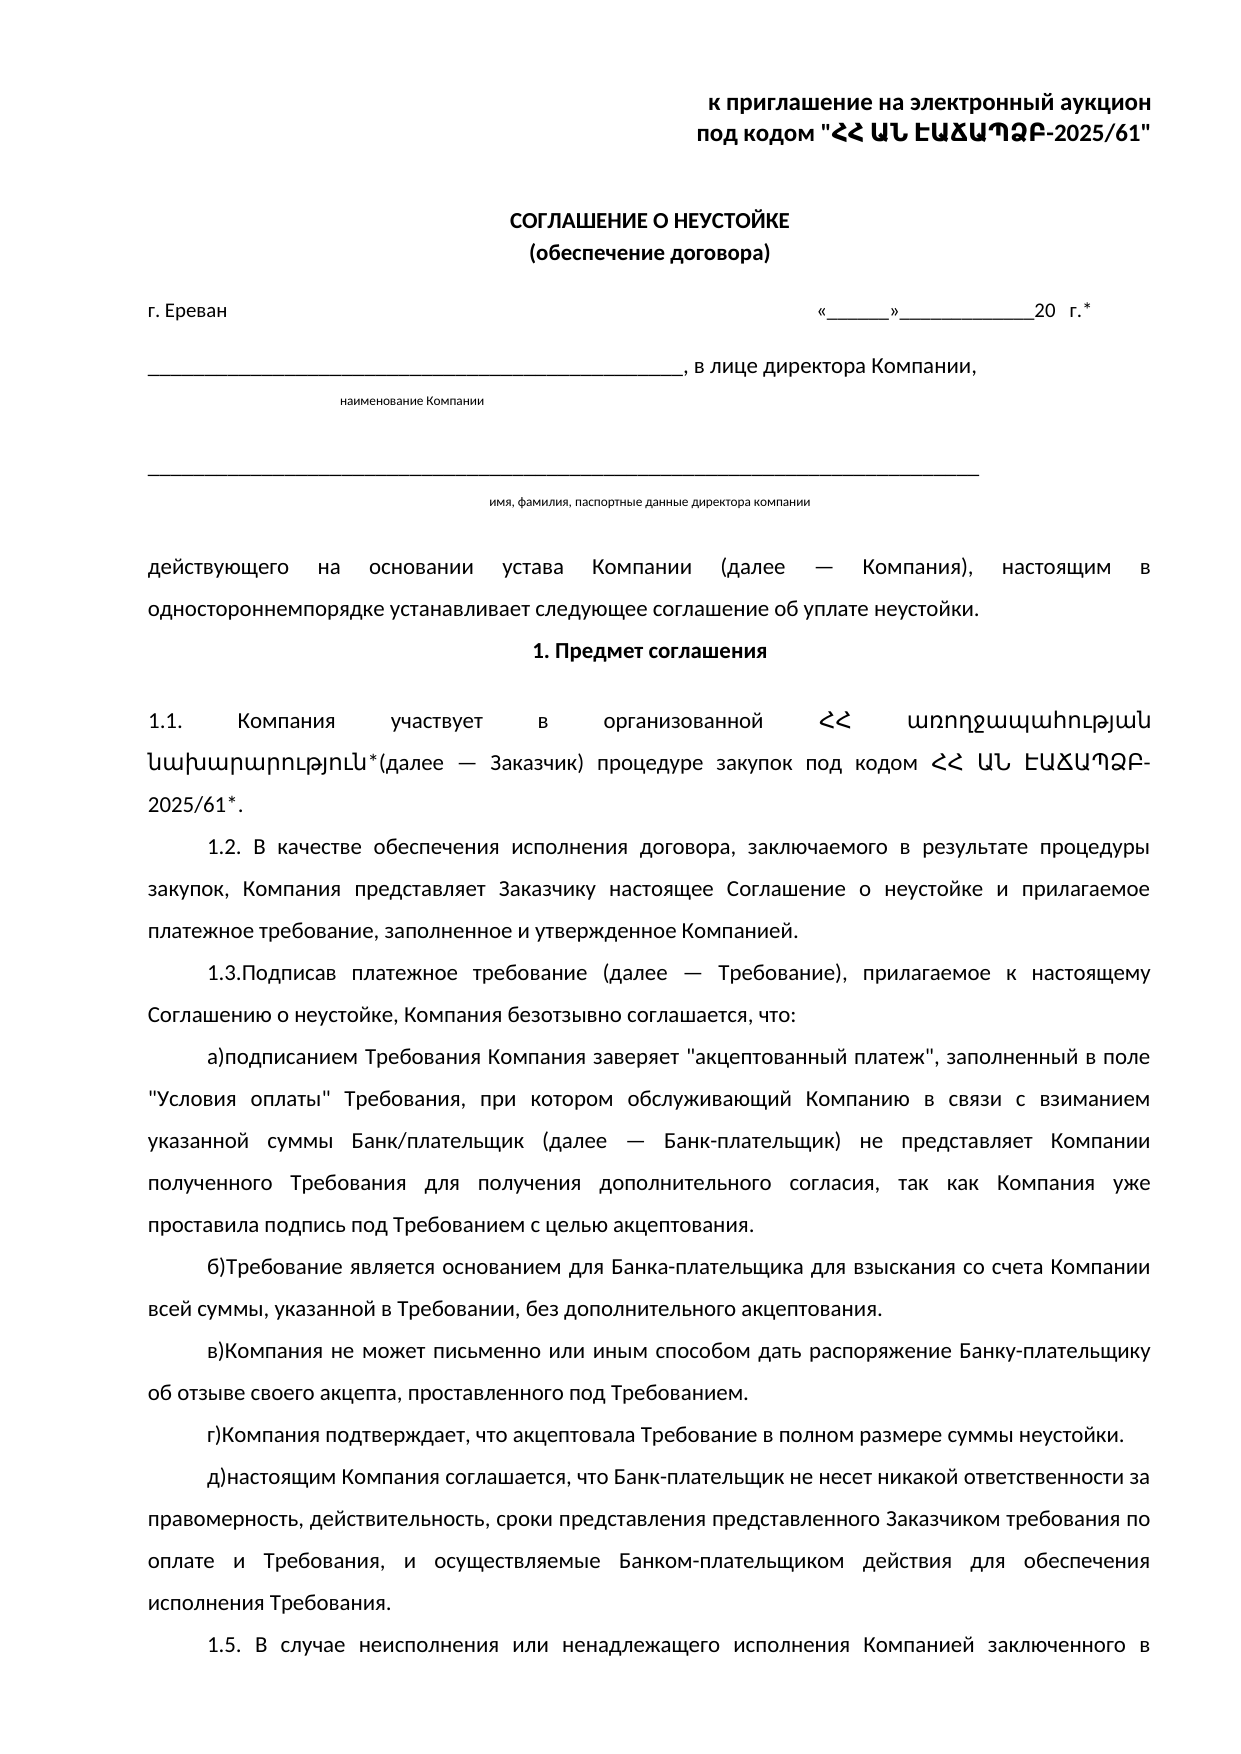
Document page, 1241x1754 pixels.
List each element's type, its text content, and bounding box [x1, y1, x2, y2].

text 1.1. Компания участвует в организованной ՀՀ առողջապահության նախարարություն*(далее — Заказчик) процедуре закупок под кодом ՀՀ ԱՆ ԷԱՃԱՊՁԲ-2025/61*. [148, 706, 1152, 818]
table_header «______»_____________20 г.* [635, 297, 1104, 351]
text 1. Предмет соглашения [148, 636, 1152, 664]
text _________________________________________________________________________ [148, 452, 1152, 480]
text имя, фамилия, паспортные данные директора компании [148, 494, 1152, 522]
text СОГЛАШЕНИЕ О НЕУСТОЙКЕ [148, 206, 1152, 234]
text 1.2. В качестве обеспечения исполнения договора, заключаемого в результате процедуры закупок, Компания представляет Заказчику настоящее Соглашение о неустойке и прилагаемое платежное требование, заполненное и утвержденное Компанией. [148, 832, 1152, 944]
text в)Компания не может письменно или иным способом дать распоряжение Банку-плательщику об отзыве своего акцепта, проставленного под Требованием. [148, 1336, 1152, 1406]
text под кодом "ՀՀ ԱՆ ԷԱՃԱՊՁԲ-2025/61" [148, 117, 1152, 147]
text к приглашение на электронный аукцион [177, 86, 1152, 117]
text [148, 1630, 1152, 1658]
text действующего на основании устава Компании (далее — Компания), настоящим в одностороннемпорядке устанавливает следующее соглашение об уплате неустойки. [148, 552, 1152, 622]
text _______________________________________________, в лице директора Компании, [148, 351, 1152, 379]
text 1.3.Подписав платежное требование (далее — Требование), прилагаемое к настоящему Соглашению о неустойке, Компания безотзывно соглашается, что: [148, 958, 1152, 1028]
text наименование Компании [340, 393, 1152, 421]
table_header г. Ереван [136, 297, 635, 351]
text б)Требование является основанием для Банка-плательщика для взыскания со счета Компании всей суммы, указанной в Требовании, без дополнительного акцептования. [148, 1252, 1152, 1322]
text а)подписанием Требования Компания заверяет "акцептованный платеж", заполненный в поле "Условия оплаты" Требования, при котором обслуживающий Компанию в связи с взиманием указанной суммы Банк/плательщик (далее — Банк-плательщик) не представляет Компании полученного Требования для получения дополнительного согласия, так как Компания уже проставила подпись под Требованием с целью акцептования. [148, 1042, 1152, 1238]
text д)настоящим Компания соглашается, что Банк-плательщик не несет никакой ответственности за правомерность, действительность, сроки представления представленного Заказчиком требования по оплате и Требования, и осуществляемые Банком-плательщиком действия для обеспечения исполнения Требования. [148, 1462, 1152, 1616]
text г)Компания подтверждает, что акцептовала Требование в полном размере суммы неустойки. [148, 1420, 1152, 1448]
text (обеспечение договора) [148, 238, 1152, 266]
